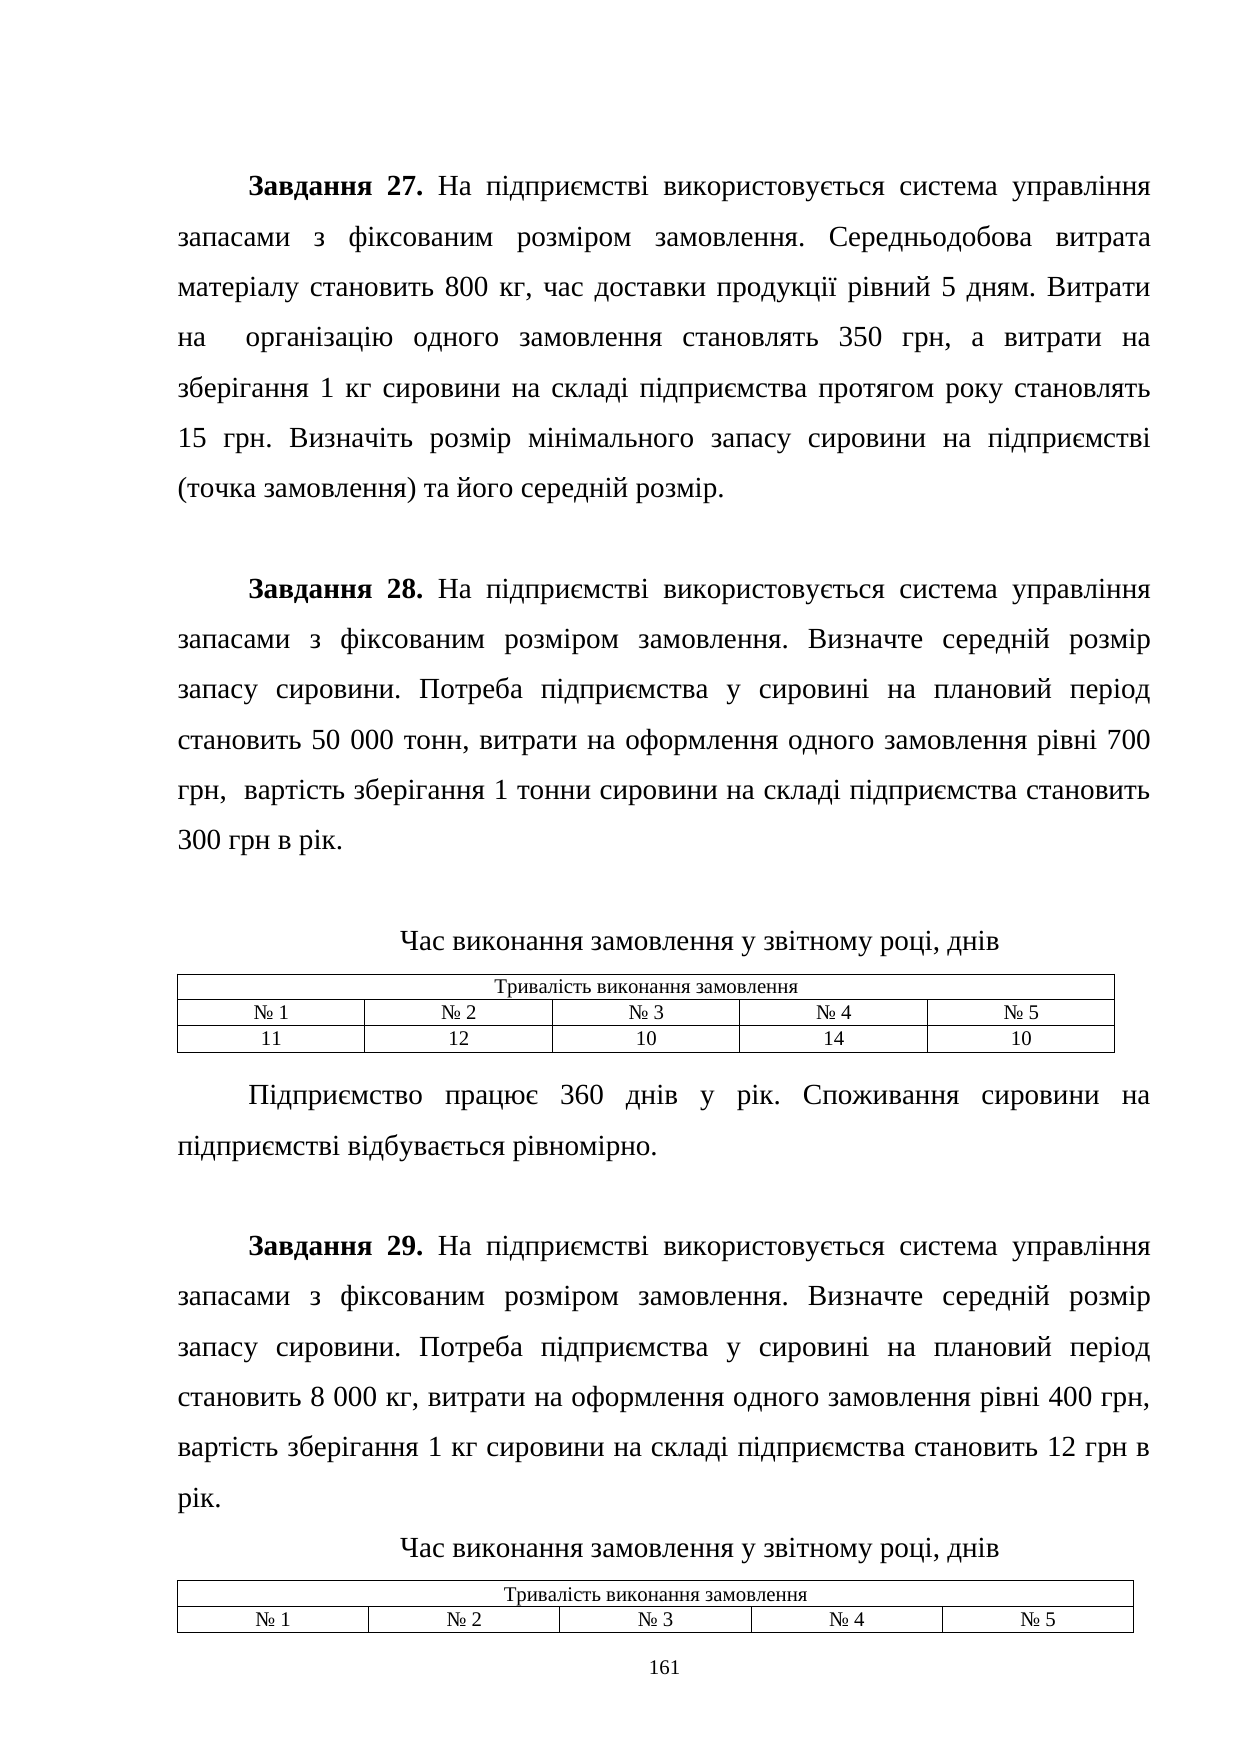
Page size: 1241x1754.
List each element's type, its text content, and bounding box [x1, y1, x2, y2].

table_header Тривалість виконання замовлення [178, 1581, 1133, 1606]
text Завдання 29. На підприємстві використовується система управління запасами з фіксованим розміром замовлення. Визначте середній розмір запасу сировини. Потреба підприємства у сировині на плановий період становить , витрати на оформлення одного замовлення рівні 400 грн, вартість зберігання сировини на складі підприємства становить 12 грн в рік. [177, 1228, 1152, 1513]
text Підприємство працює 360 днів у рік. Споживання сировини на підприємстві відбувається рівномірно. [177, 1077, 1152, 1161]
text Завдання 27. На підприємстві використовується система управління запасами з фіксованим розміром замовлення. Середньодобова витрата матеріалу становить , час доставки продукції рівний 5 дням. Витрати на організацію одного замовлення становлять 350 грн, а витрати на зберігання сировини на складі підприємства протягом року становлять 15 грн. Визначіть розмір мінімального запасу сировини на підприємстві (точка замовлення) та його середній розмір. [177, 168, 1152, 504]
table_cell 14 [740, 1026, 927, 1052]
text Час виконання замовлення у звітному році, днів [177, 1530, 1152, 1564]
table_cell № 2 [369, 1607, 559, 1632]
table_header Тривалість виконання замовлення [178, 975, 1114, 999]
table_cell № 4 [752, 1607, 942, 1632]
text Завдання 28. На підприємстві використовується система управління запасами з фіксованим розміром замовлення. Визначте середній розмір запасу сировини. Потреба підприємства у сировині на плановий період становить 50 000 тонн, витрати на оформлення одного замовлення рівні 700 грн, вартість зберігання 1 тонни сировини на складі підприємства становить 300 грн в рік. [177, 571, 1152, 856]
table_cell № 1 [178, 1607, 368, 1632]
table_cell № 1 [178, 1000, 364, 1025]
table_cell 10 [553, 1026, 739, 1052]
table_cell № 3 [560, 1607, 751, 1632]
table_cell № 5 [943, 1607, 1133, 1632]
table_cell 12 [365, 1026, 552, 1052]
table_cell № 4 [740, 1000, 927, 1025]
table_cell № 3 [553, 1000, 739, 1025]
text Час виконання замовлення у звітному році, днів [177, 923, 1152, 957]
table_cell № 5 [928, 1000, 1114, 1025]
table_cell 11 [178, 1026, 364, 1052]
table_cell № 2 [365, 1000, 552, 1025]
table_cell 10 [928, 1026, 1114, 1052]
